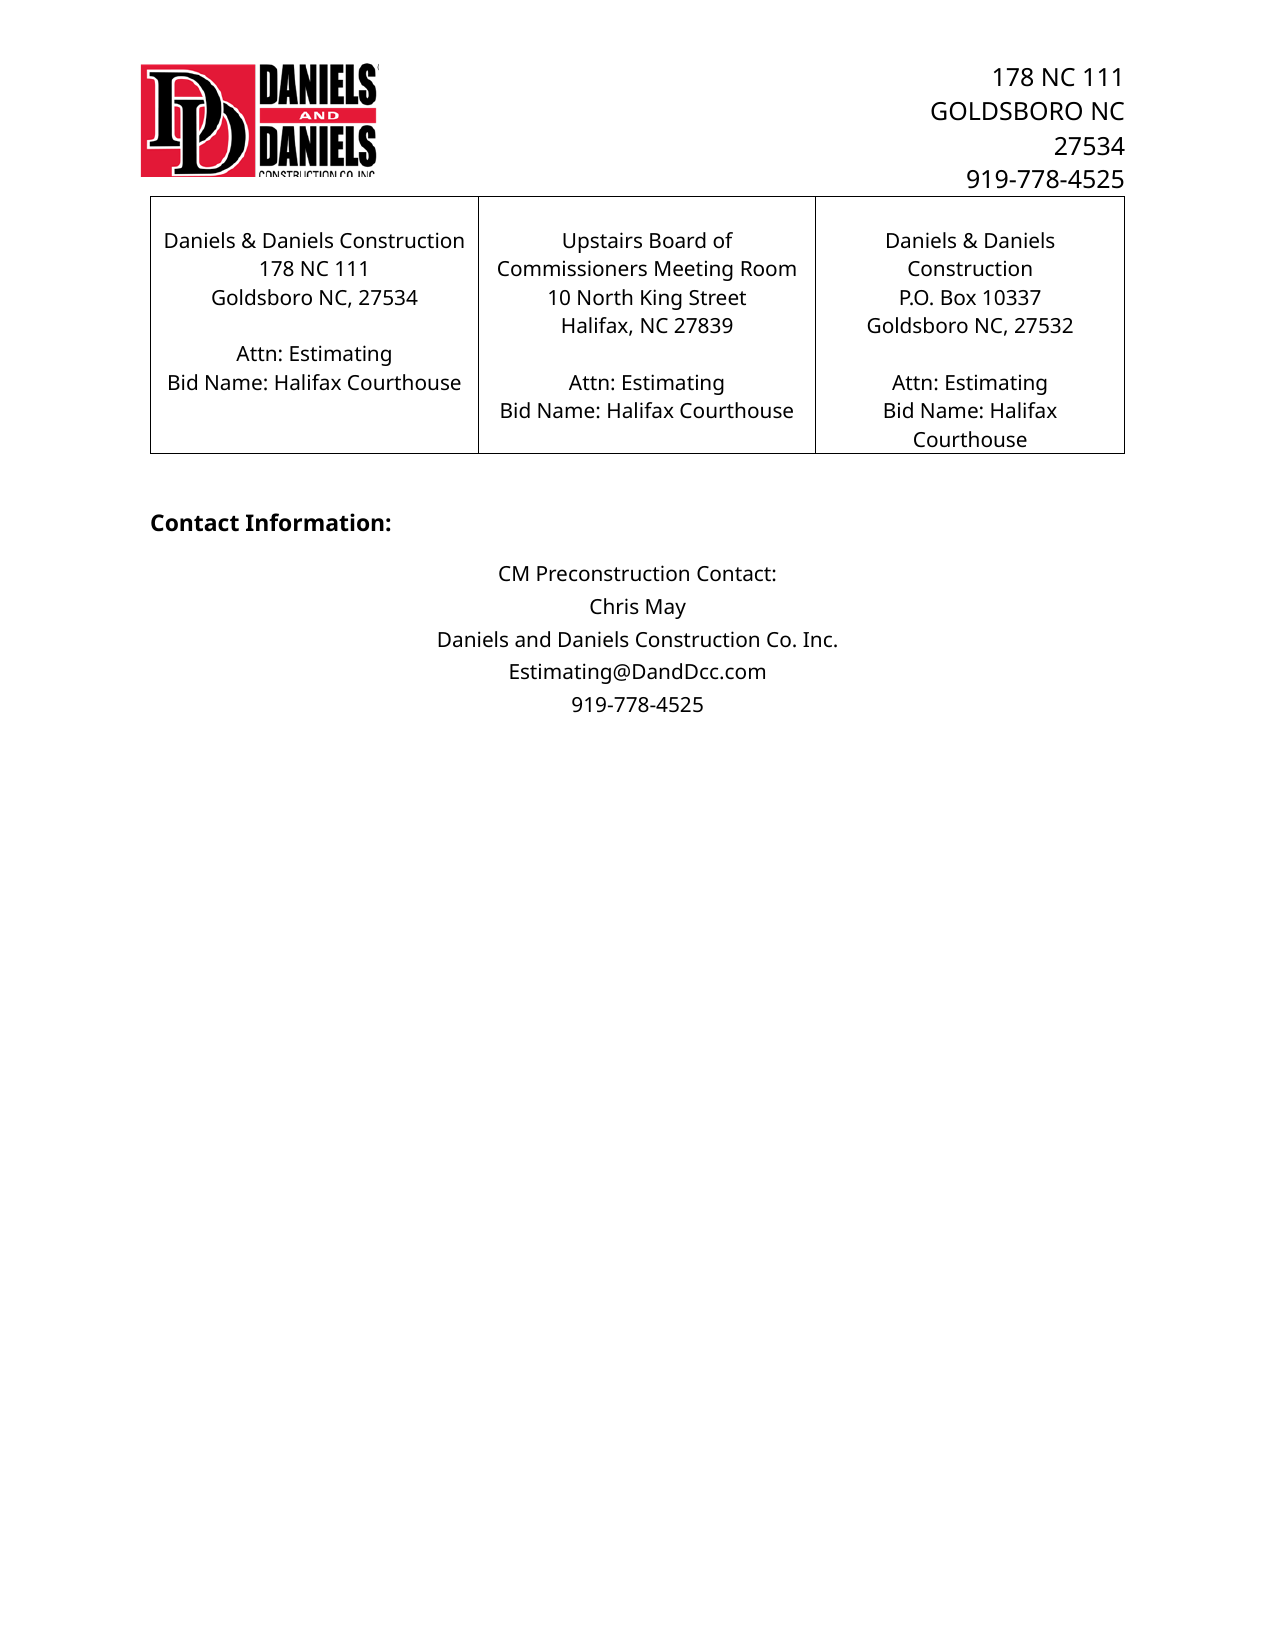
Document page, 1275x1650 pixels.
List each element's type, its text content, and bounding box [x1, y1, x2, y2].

picture [138, 63, 379, 176]
text CM Preconstruction Contact: Chris May Daniels and Daniels Construction Co. Inc. Estimating@DandDcc.com 919-778-4525 [150, 559, 1125, 718]
table_cell Daniels & Daniels Construction 178 NC 111 Goldsboro NC, 27534 Attn: Estimating Bid Name: Halifax Courthouse [151, 197, 478, 453]
table_cell Daniels & Daniels Construction P.O. Box 10337 Goldsboro NC, 27532 Attn: Estimating Bid Name: Halifax Courthouse [816, 197, 1124, 453]
table_cell Upstairs Board of Commissioners Meeting Room 10 North King Street Halifax, NC 27839 Attn: Estimating Bid Name: Halifax Courthouse [479, 197, 815, 453]
text Contact Information: [150, 507, 1125, 538]
